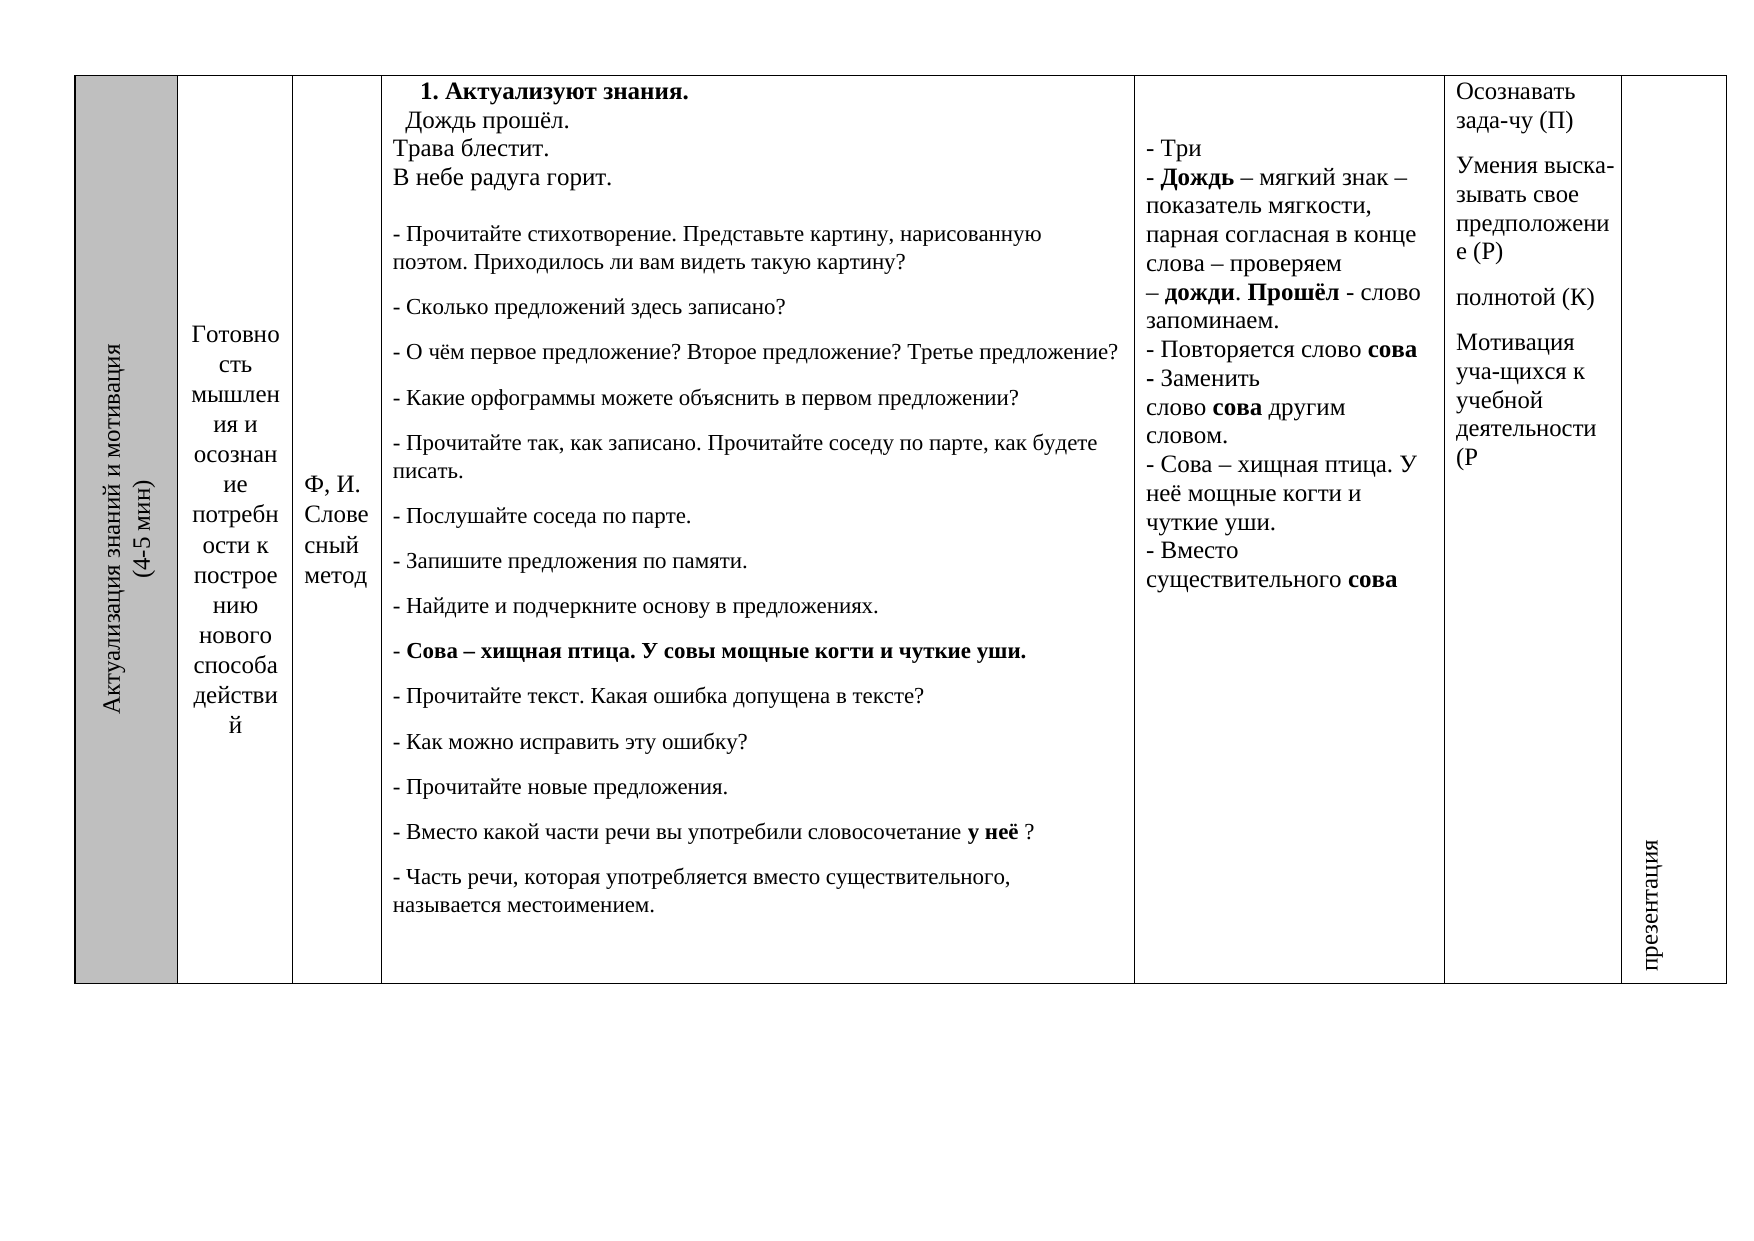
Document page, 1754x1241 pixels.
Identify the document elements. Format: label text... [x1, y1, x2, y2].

table_cell Ф, И. Словесный метод [293, 76, 381, 983]
table_cell Осознавать зада-чу (П) Умения выска-зывать свое предположение (Р) полнотой (К) Мотивация уча-щихся к учебной деятельности (Р [1445, 76, 1621, 983]
table_cell - Три - Дождь – мягкий знак –показатель мягкости, парная согласная в конце слова – проверяем – дожди. Прошёл - слово запоминаем. - Повторяется слово сова - Заменить слово сова другим словом. - Сова – хищная птица. У неё мощные когти и чуткие уши. - Вместо существительного сова [1135, 76, 1444, 983]
table_cell 1. Актуализуют знания. Дождь прошёл. Трава блестит. В небе радуга горит. - Прочитайте стихотворение. Представьте картину, нарисованную поэтом. Приходилось ли вам видеть такую картину? - Сколько предложений здесь записано? - О чём первое предложение? Второе предложение? Третье предложение? - Какие орфограммы можете объяснить в первом предложении? - Прочитайте так, как записано. Прочитайте соседу по парте, как будете писать. - Послушайте соседа по парте. - Запишите предложения по памяти. - Найдите и подчеркните основу в предложениях. - Сова – хищная птица. У совы мощные когти и чуткие уши. - Прочитайте текст. Какая ошибка допущена в тексте? - Как можно исправить эту ошибку? - Прочитайте новые предложения. - Вместо какой части речи вы употребили словосочетание у неё ? - Часть речи, которая употребляется вместо существительного, называется местоимением. [382, 76, 1134, 983]
table_cell Готовность мышления и осознание потребности к построению нового способа действий [178, 76, 292, 983]
table_cell Актуализация знаний и мотивация (4-5 мин) [76, 76, 177, 983]
table_cell презентация [1622, 76, 1726, 983]
